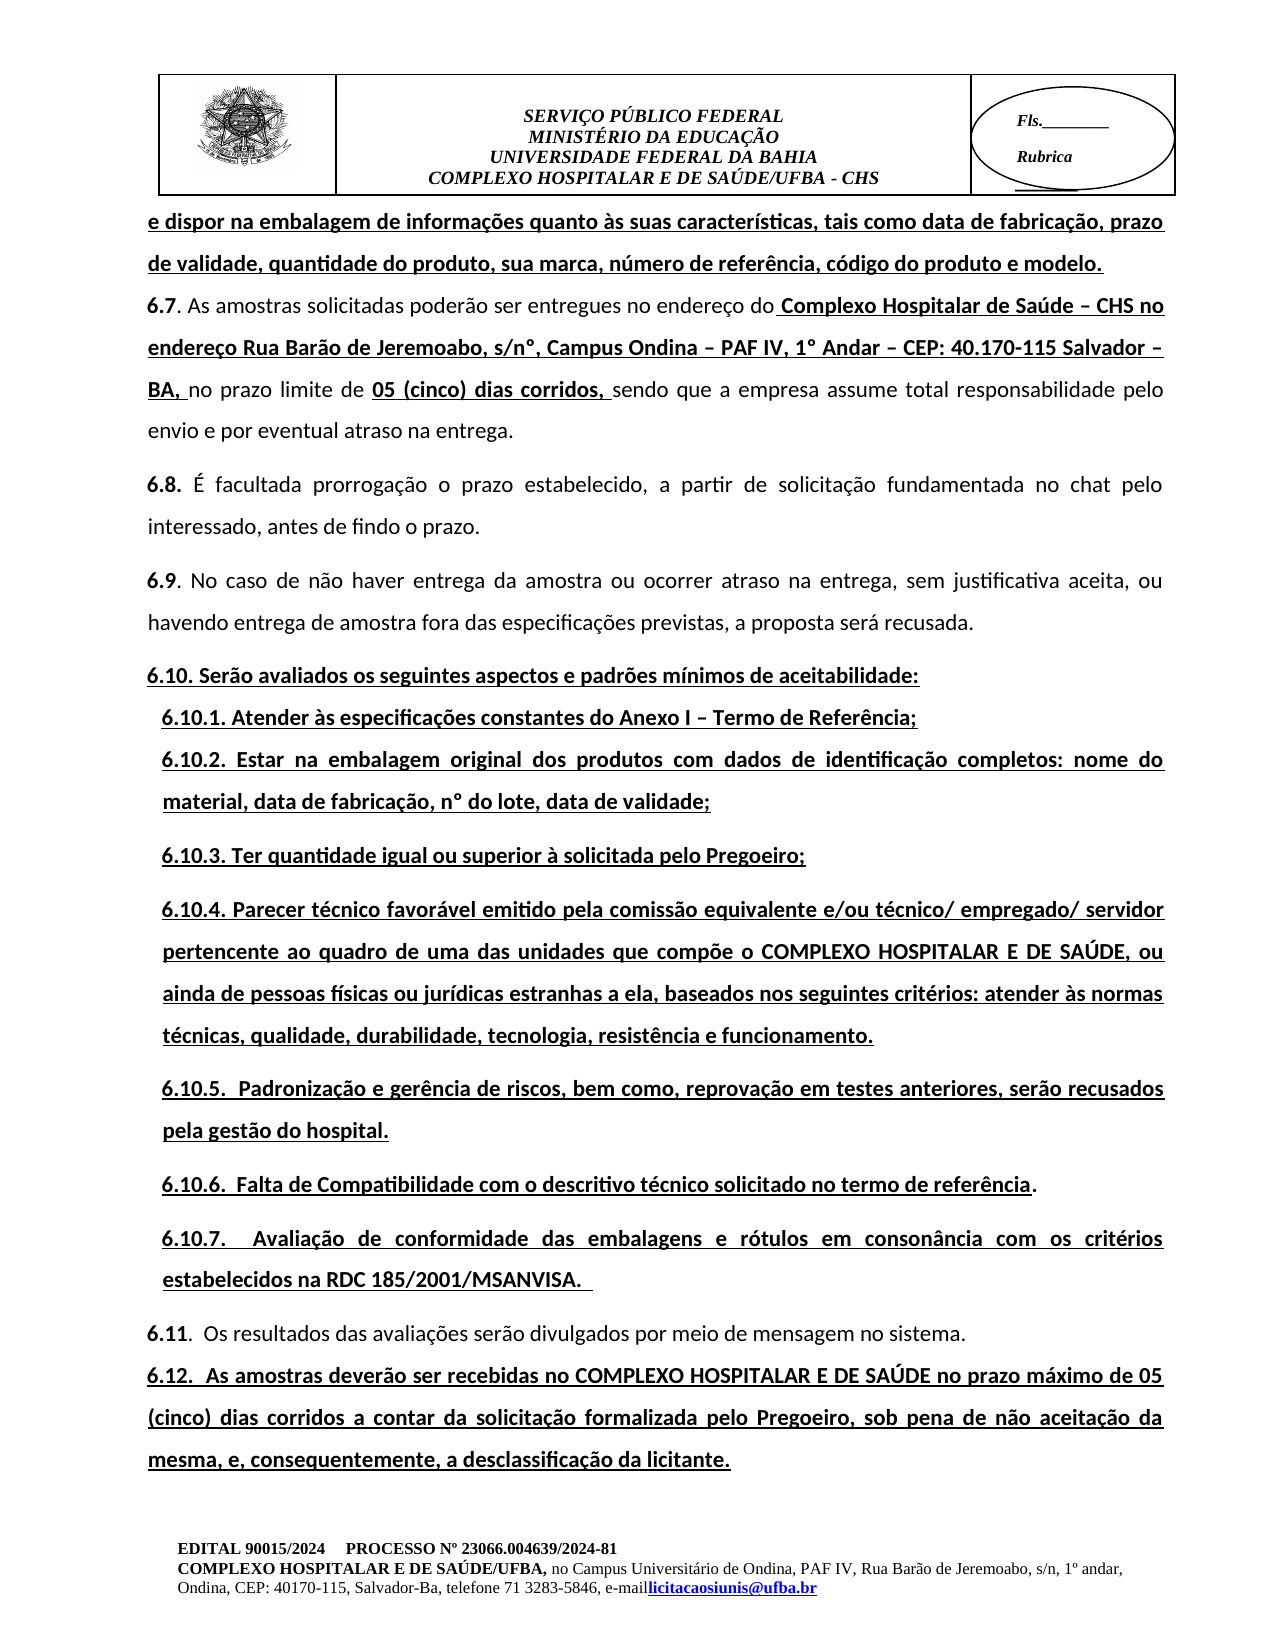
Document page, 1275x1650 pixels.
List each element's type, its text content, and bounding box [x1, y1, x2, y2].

text 6.10.4. Parecer técnico favorável emitido pela comissão equivalente e/ou técnico/ empregado/ servidor pertencente ao quadro de uma das unidades que compõe o COMPLEXO HOSPITALAR E DE SAÚDE, ou ainda de pessoas físicas ou jurídicas estranhas a ela, baseados nos seguintes critérios: atender às normas técnicas, qualidade, durabilidade, tecnologia, resistência e funcionamento. [161, 895, 1165, 919]
text 6.12. As amostras deverão ser recebidas no COMPLEXO HOSPITALAR E DE SAÚDE no prazo máximo de 05 (cinco) dias corridos a contar da solicitação formalizada pelo Pregoeiro, sob pena de não aceitação da mesma, e, consequentemente, a desclassificação da licitante. [147, 1361, 1165, 1473]
text 6.10.2. Estar na embalagem original dos produtos com dados de identificação completos: nome do material, data de fabricação, nº do lote, data de validade; [161, 746, 1165, 770]
text 6.10.4. Parecer técnico favorável emitido pela comissão equivalente e/ou técnico/ empregado/ servidor pertencente ao quadro de uma das unidades que compõe o COMPLEXO HOSPITALAR E DE SAÚDE, ou ainda de pessoas físicas ou jurídicas estranhas a ela, baseados nos seguintes critérios: atender às normas técnicas, qualidade, durabilidade, tecnologia, resistência e funcionamento. [161, 920, 1165, 1049]
text 6.10.2. Estar na embalagem original dos produtos com dados de identificação completos: nome do material, data de fabricação, nº do lote, data de validade; [161, 771, 1165, 816]
text 6.8. É facultada prorrogação o prazo estabelecido, a partir de solicitação fundamentada no chat pelo interessado, antes de findo o prazo. [147, 470, 1165, 540]
text 6.10.3. Ter quantidade igual ou superior à solicitada pelo Pregoeiro; [161, 841, 1165, 869]
text 6.10.5. Padronização e gerência de riscos, bem como, reprovação em testes anteriores, serão recusados pela gestão do hospital. [161, 1099, 1165, 1144]
text 6.10. Serão avaliados os seguintes aspectos e padrões mínimos de aceitabilidade: [147, 662, 1165, 689]
picture [192, 80, 299, 172]
text 6.11. Os resultados das avaliações serão divulgados por meio de mensagem no sistema. [147, 1319, 1165, 1347]
text 6.10.7. Avaliação de conformidade das embalagens e rótulos em consonância com os critérios estabelecidos na RDC 185/2001/MSANVISA. [161, 1224, 1165, 1294]
text 6.7. As amostras solicitadas poderão ser entregues no endereço do Complexo Hospitalar de Saúde – CHS no endereço Rua Barão de Jeremoabo, s/nº, Campus Ondina – PAF IV, 1º Andar – CEP: 40.170-115 Salvador – BA, no prazo limite de 05 (cinco) dias corridos, sendo que a empresa assume total responsabilidade pelo envio e por eventual atraso na entrega. [147, 291, 1165, 445]
text 6.9. No caso de não haver entrega da amostra ou ocorrer atraso na entrega, sem justificativa aceita, ou havendo entrega de amostra fora das especificações previstas, a proposta será recusada. [147, 566, 1165, 636]
text 6.10.6. Falta de Compatibilidade com o descritivo técnico solicitado no termo de referência. [161, 1170, 1165, 1198]
text 6.10.1. Atender às especificações constantes do Anexo I – Termo de Referência; [161, 703, 1165, 732]
text 6.10.5. Padronização e gerência de riscos, bem como, reprovação em testes anteriores, serão recusados pela gestão do hospital. [161, 1074, 1165, 1098]
